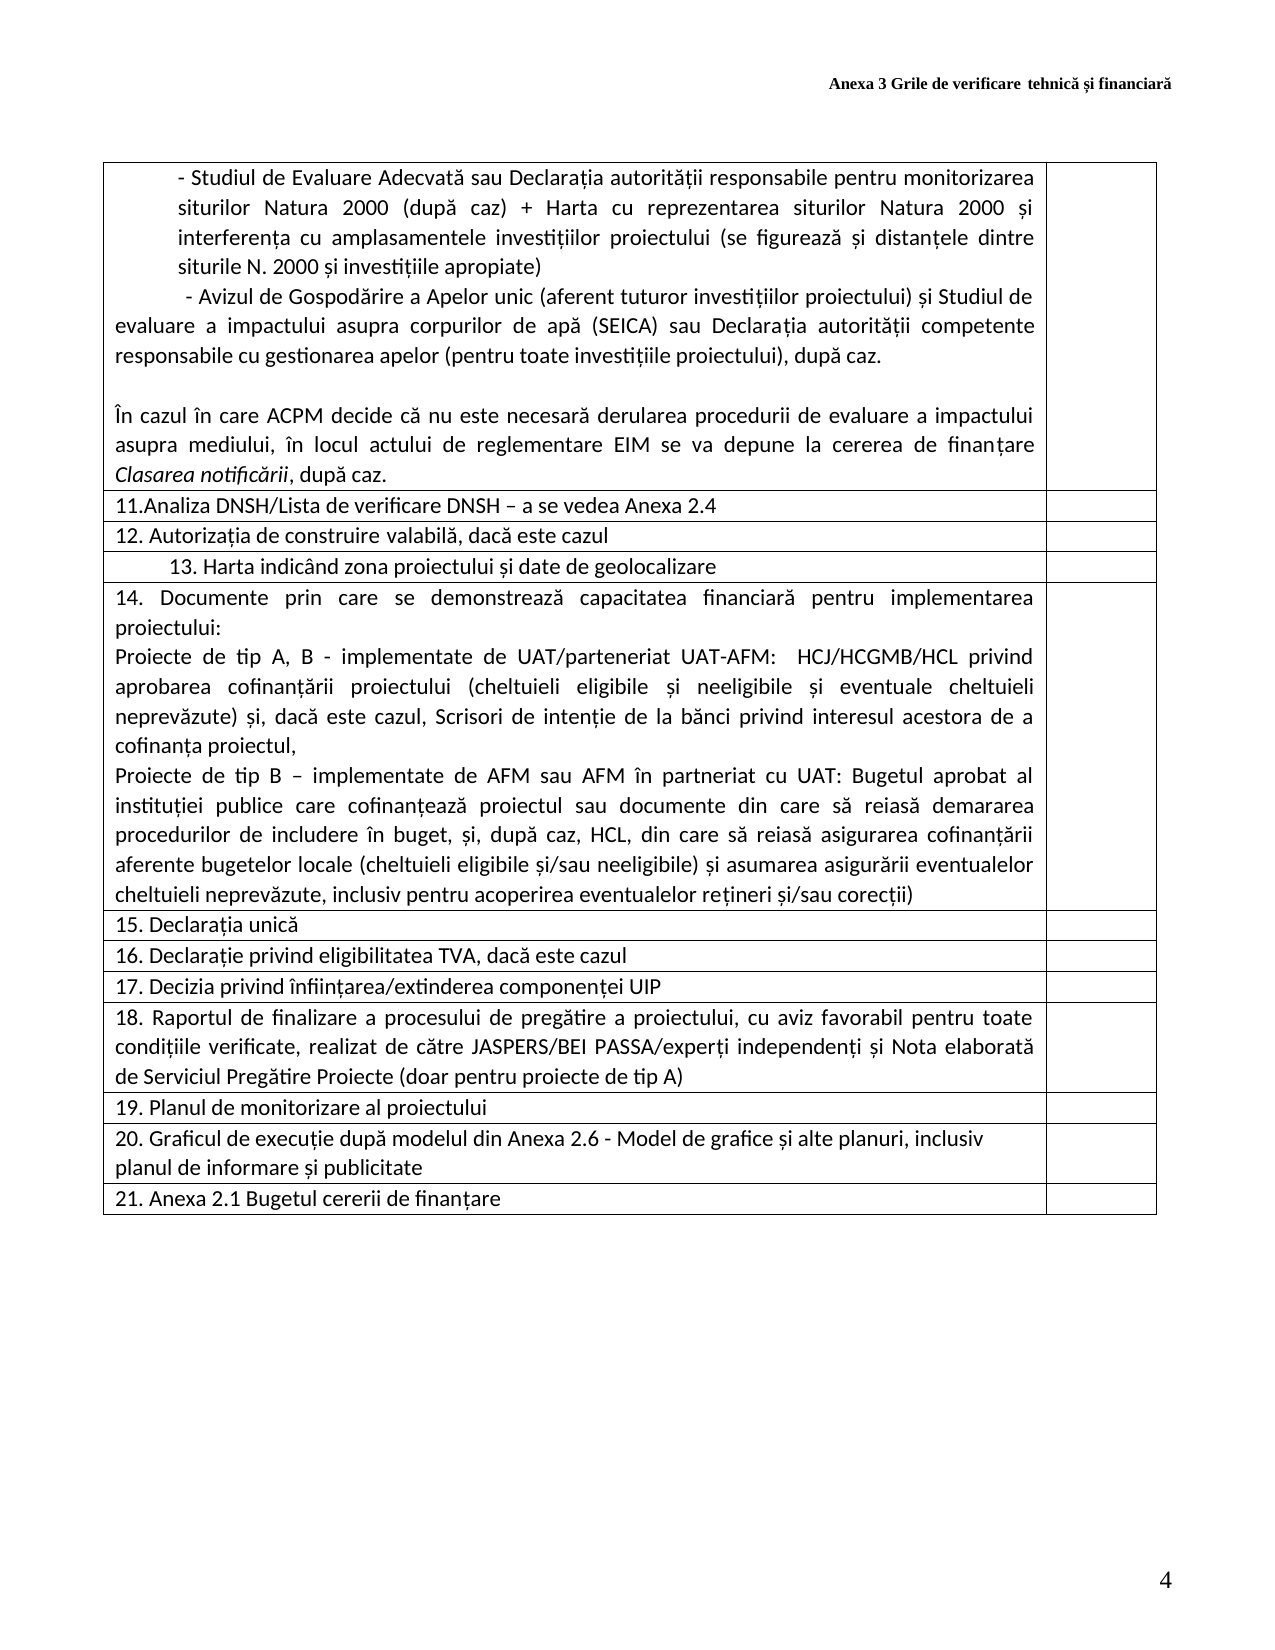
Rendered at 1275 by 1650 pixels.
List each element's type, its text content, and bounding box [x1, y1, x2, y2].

table_cell [1047, 491, 1156, 521]
table_cell 14. Documente prin care se demonstrează capacitatea financiară pentru implementarea proiectului: Proiecte de tip A, B - implementate de UAT/parteneriat UAT-AFM: HCJ/HCGMB/HCL privind aprobarea cofinanţării proiectului (cheltuieli eligibile şi neeligibile și eventuale cheltuieli neprevăzute) și, dacă este cazul, Scrisori de intenţie de la bănci privind interesul acestora de a cofinanţa proiectul, Proiecte de tip B – implementate de AFM sau AFM în partneriat cu UAT: Bugetul aprobat al instituției publice care cofinanțează proiectul sau documente din care să reiasă demararea procedurilor de includere în buget, și, după caz, HCL, din care să reiasă asigurarea cofinanţării aferente bugetelor locale (cheltuieli eligibile și/sau neeligibile) și asumarea asigurării eventualelor cheltuieli neprevăzute, inclusiv pentru acoperirea eventualelor rețineri și/sau corecții) [104, 583, 1046, 909]
table_cell [1047, 1124, 1156, 1183]
table_cell 11.Analiza DNSH/Lista de verificare DNSH – a se vedea Anexa 2.4 [104, 491, 1046, 521]
table_cell [1047, 552, 1156, 582]
table_cell 19. Planul de monitorizare al proiectului [104, 1093, 1046, 1123]
table_cell [1047, 1093, 1156, 1123]
table_cell 18. Raportul de finalizare a procesului de pregătire a proiectului, cu aviz favorabil pentru toate condițiile verificate, realizat de către JASPERS/BEI PASSA/experți independenți și Nota elaborată de Serviciul Pregătire Proiecte (doar pentru proiecte de tip A) [104, 1003, 1046, 1092]
table_cell [1047, 522, 1156, 551]
table_cell 17. Decizia privind înfiinţarea/extinderea componenței UIP [104, 972, 1046, 1002]
table_cell [1047, 163, 1156, 490]
table_cell 12. Autorizaţia de construire valabilă, dacă este cazul [104, 522, 1046, 551]
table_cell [104, 163, 1046, 490]
table_cell [1047, 911, 1156, 940]
table_cell [1047, 583, 1156, 909]
table_cell [1047, 1003, 1156, 1092]
table_cell 13. Harta indicând zona proiectului și date de geolocalizare [104, 552, 1046, 582]
table_cell 15. Declarația unică [104, 911, 1046, 940]
table_cell 20. Graficul de execuție după modelul din Anexa 2.6 - Model de grafice și alte planuri, inclusiv planul de informare și publicitate [104, 1124, 1046, 1183]
table_cell [1047, 972, 1156, 1002]
table_cell [1047, 941, 1156, 971]
table_cell 16. Declarație privind eligibilitatea TVA, dacă este cazul [104, 941, 1046, 971]
table_cell 21. Anexa 2.1 Bugetul cererii de finanțare [104, 1184, 1046, 1214]
table_cell [1047, 1184, 1156, 1214]
